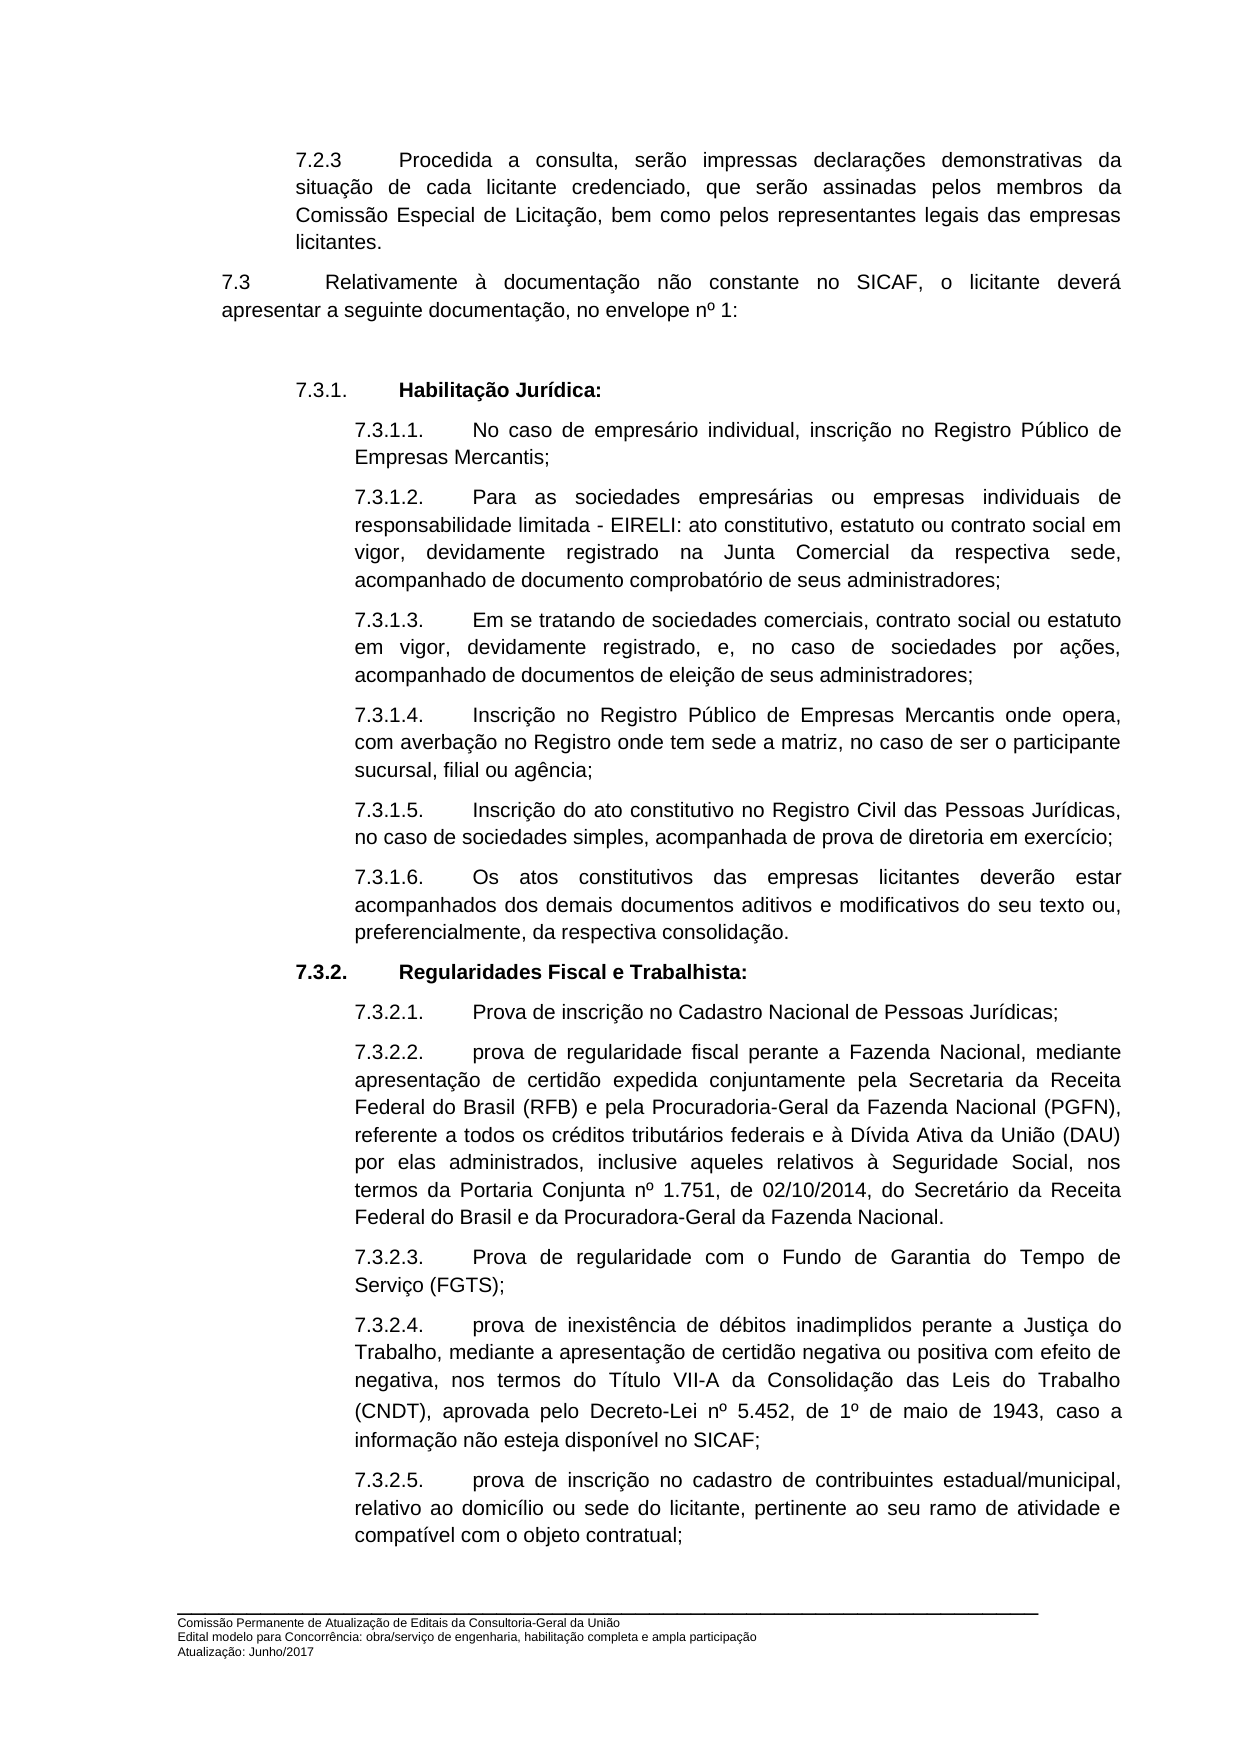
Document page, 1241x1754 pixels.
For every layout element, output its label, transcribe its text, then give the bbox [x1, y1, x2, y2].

list prova de regularidade fiscal perante a Fazenda Nacional, mediante apresentação de certidão expedida conjuntamente pela Secretaria da Receita Federal do Brasil (RFB) e pela Procuradoria-Geral da Fazenda Nacional (PGFN), referente a todos os créditos tributários federais e à Dívida Ativa da União (DAU) por elas administrados, inclusive aqueles relativos à Seguridade Social, nos termos da Portaria Conjunta nº 1.751, de 02/10/2014, do Secretário da Receita Federal do Brasil e da Procuradora-Geral da Fazenda Nacional. [354, 1040, 1122, 1229]
list Em se tratando de sociedades comerciais, contrato social ou estatuto em vigor, devidamente registrado, e, no caso de sociedades por ações, acompanhado de documentos de eleição de seus administradores; [354, 608, 1122, 687]
list Regularidades Fiscal e Trabalhista: [295, 960, 1122, 984]
list Habilitação Jurídica: [295, 378, 1122, 402]
list Relativamente à documentação não constante no SICAF, o licitante deverá apresentar a seguinte documentação, no envelope nº 1: [221, 270, 1122, 322]
list Procedida a consulta, serão impressas declarações demonstrativas da situação de cada licitante credenciado, que serão assinadas pelos membros da Comissão Especial de Licitação, bem como pelos representantes legais das empresas licitantes. [295, 148, 1122, 254]
list No caso de empresário individual, inscrição no Registro Público de Empresas Mercantis; [354, 418, 1122, 469]
list prova de inexistência de débitos inadimplidos perante a Justiça do Trabalho, mediante a apresentação de certidão negativa ou positiva com efeito de negativa, nos termos do Título VII-A da Consolidação das Leis do Trabalho (CNDT), aprovada pelo Decreto-Lei nº 5.452, de 1º de maio de 1943, caso a informação não esteja disponível no SICAF; [354, 1313, 1122, 1452]
list Inscrição no Registro Público de Empresas Mercantis onde opera, com averbação no Registro onde tem sede a matriz, no caso de ser o participante sucursal, filial ou agência; [354, 703, 1122, 782]
list prova de inscrição no cadastro de contribuintes estadual/municipal, relativo ao domicílio ou sede do licitante, pertinente ao seu ramo de atividade e compatível com o objeto contratual; [354, 1468, 1122, 1547]
list Prova de inscrição no Cadastro Nacional de Pessoas Jurídicas; [354, 1000, 1122, 1024]
list Os atos constitutivos das empresas licitantes deverão estar acompanhados dos demais documentos aditivos e modificativos do seu texto ou, preferencialmente, da respectiva consolidação. [354, 865, 1122, 944]
list Inscrição do ato constitutivo no Registro Civil das Pessoas Jurídicas, no caso de sociedades simples, acompanhada de prova de diretoria em exercício; [354, 798, 1122, 849]
list Para as sociedades empresárias ou empresas individuais de responsabilidade limitada - EIRELI: ato constitutivo, estatuto ou contrato social em vigor, devidamente registrado na Junta Comercial da respectiva sede, acompanhado de documento comprobatório de seus administradores; [354, 485, 1122, 592]
list Prova de regularidade com o Fundo de Garantia do Tempo de Serviço (FGTS); [354, 1245, 1122, 1297]
